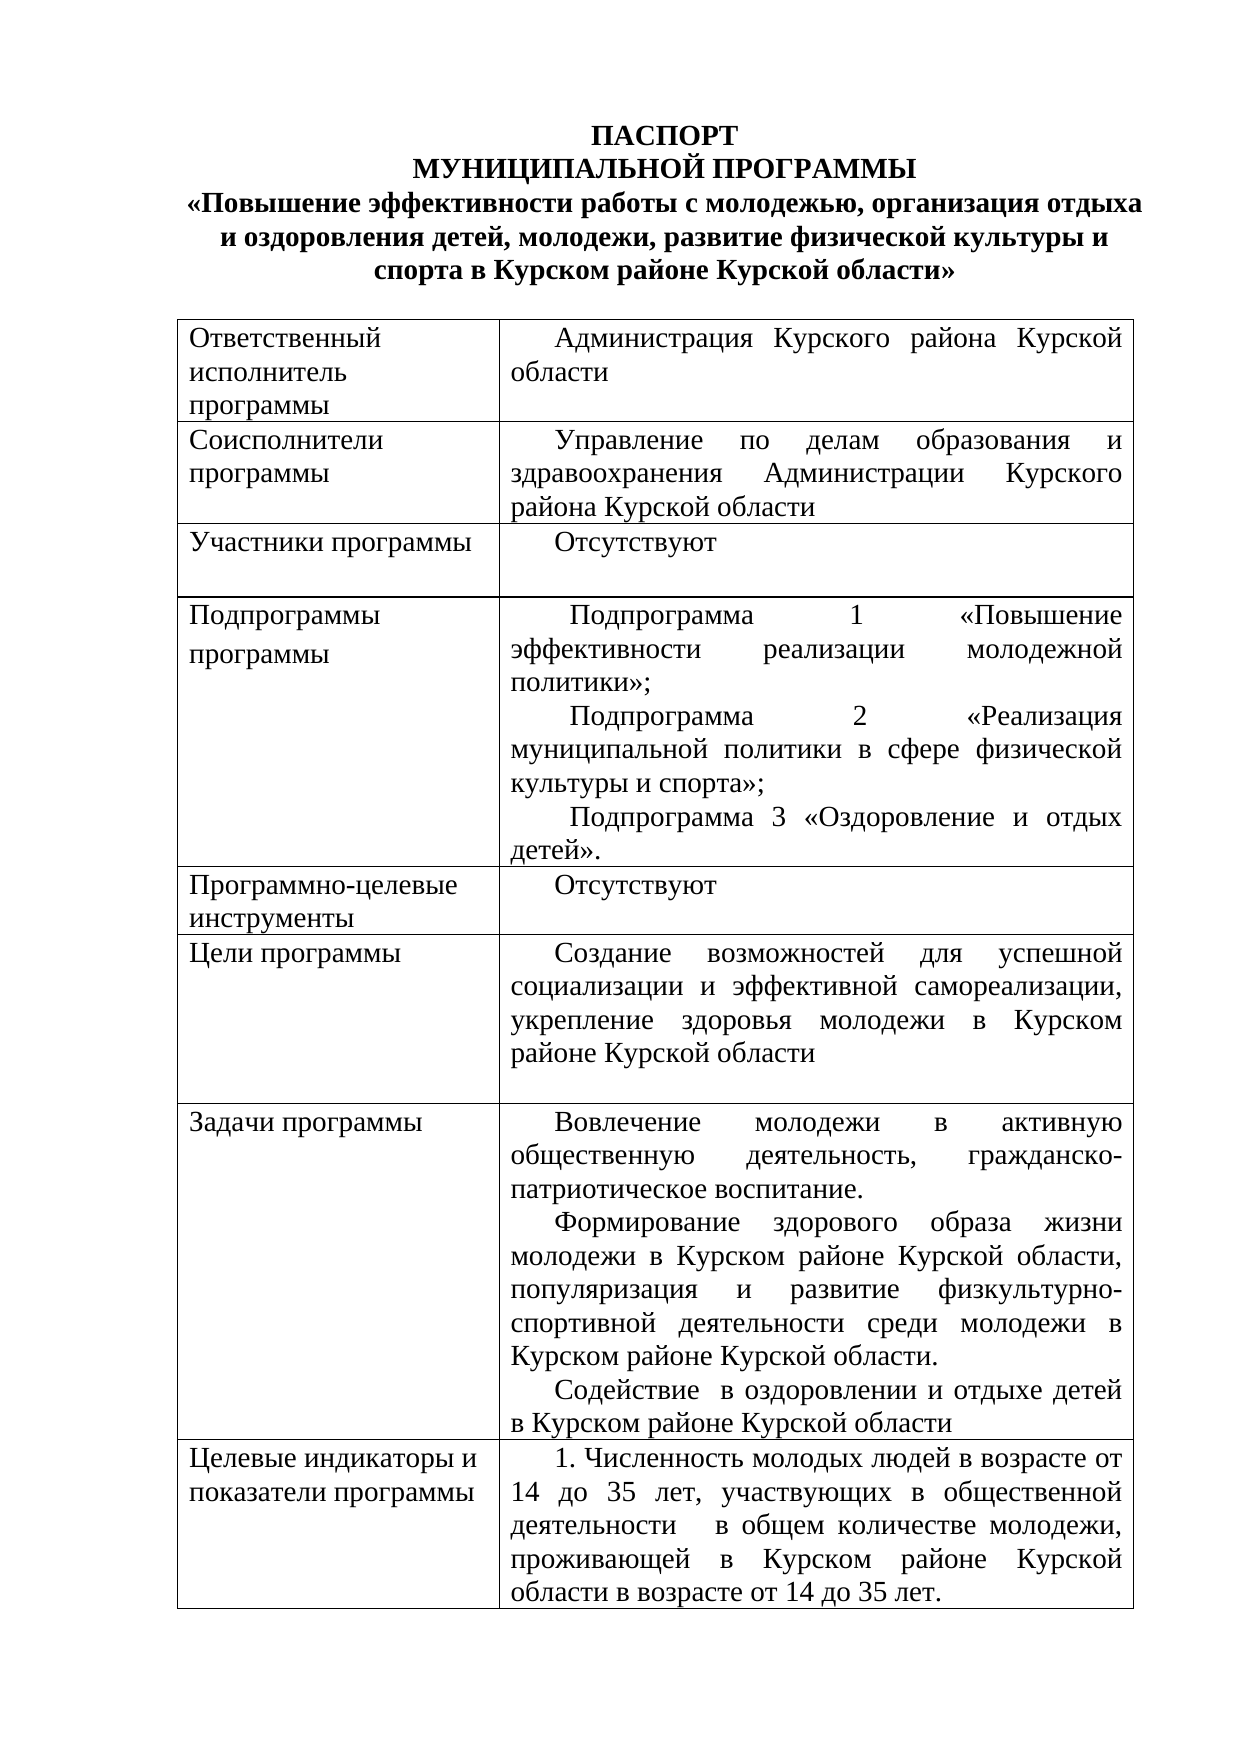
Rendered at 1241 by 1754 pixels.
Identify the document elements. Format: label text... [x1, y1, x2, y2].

table_cell Отсутствуют [500, 524, 1133, 596]
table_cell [178, 1440, 499, 1608]
table_cell Вовлечение молодежи в активную общественную деятельность, гражданско-патриотическое воспитание. Формирование здорового образа жизни молодежи в Курском районе Курской области, популяризация и развитие физкультурно-спортивной деятельности среди молодежи в Курском районе Курской области. Содействие в оздоровлении и отдыхе детей в Курском районе Курской области [500, 1104, 1133, 1439]
text МУНИЦИПАЛЬНОЙ ПРОГРАММЫ [177, 152, 1152, 185]
table_cell Управление по делам образования и здравоохранения Администрации Курского района Курской области [500, 422, 1133, 523]
text «Повышение эффективности работы с молодежью, организация отдыха и оздоровления детей, молодежи, развитие физической культуры и спорта в Курском районе Курской области» [177, 185, 1152, 286]
table_cell Участники программы [178, 524, 499, 596]
table_cell Подпрограмма 1 «Повышение эффективности реализации молодежной политики»; Подпрограмма 2 «Реализация муниципальной политики в сфере физической культуры и спорта»; Подпрограмма 3 «Оздоровление и отдых детей». [500, 598, 1133, 866]
table_header Администрация Курского района Курской области [500, 320, 1133, 421]
table_cell Отсутствуют [500, 867, 1133, 934]
table_cell Цели программы [178, 935, 499, 1103]
table_cell Задачи программы [178, 1104, 499, 1439]
table_cell Подпрограммы программы [178, 598, 499, 866]
table_header Ответственный исполнитель программы [178, 320, 499, 421]
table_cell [500, 1440, 1133, 1608]
table_cell Создание возможностей для успешной социализации и эффективной самореализации, укрепление здоровья молодежи в Курском районе Курской области [500, 935, 1133, 1103]
table_cell Программно-целевые инструменты [178, 867, 499, 934]
table_cell Соисполнители программы [178, 422, 499, 523]
text ПАСПОРТ [177, 118, 1152, 152]
